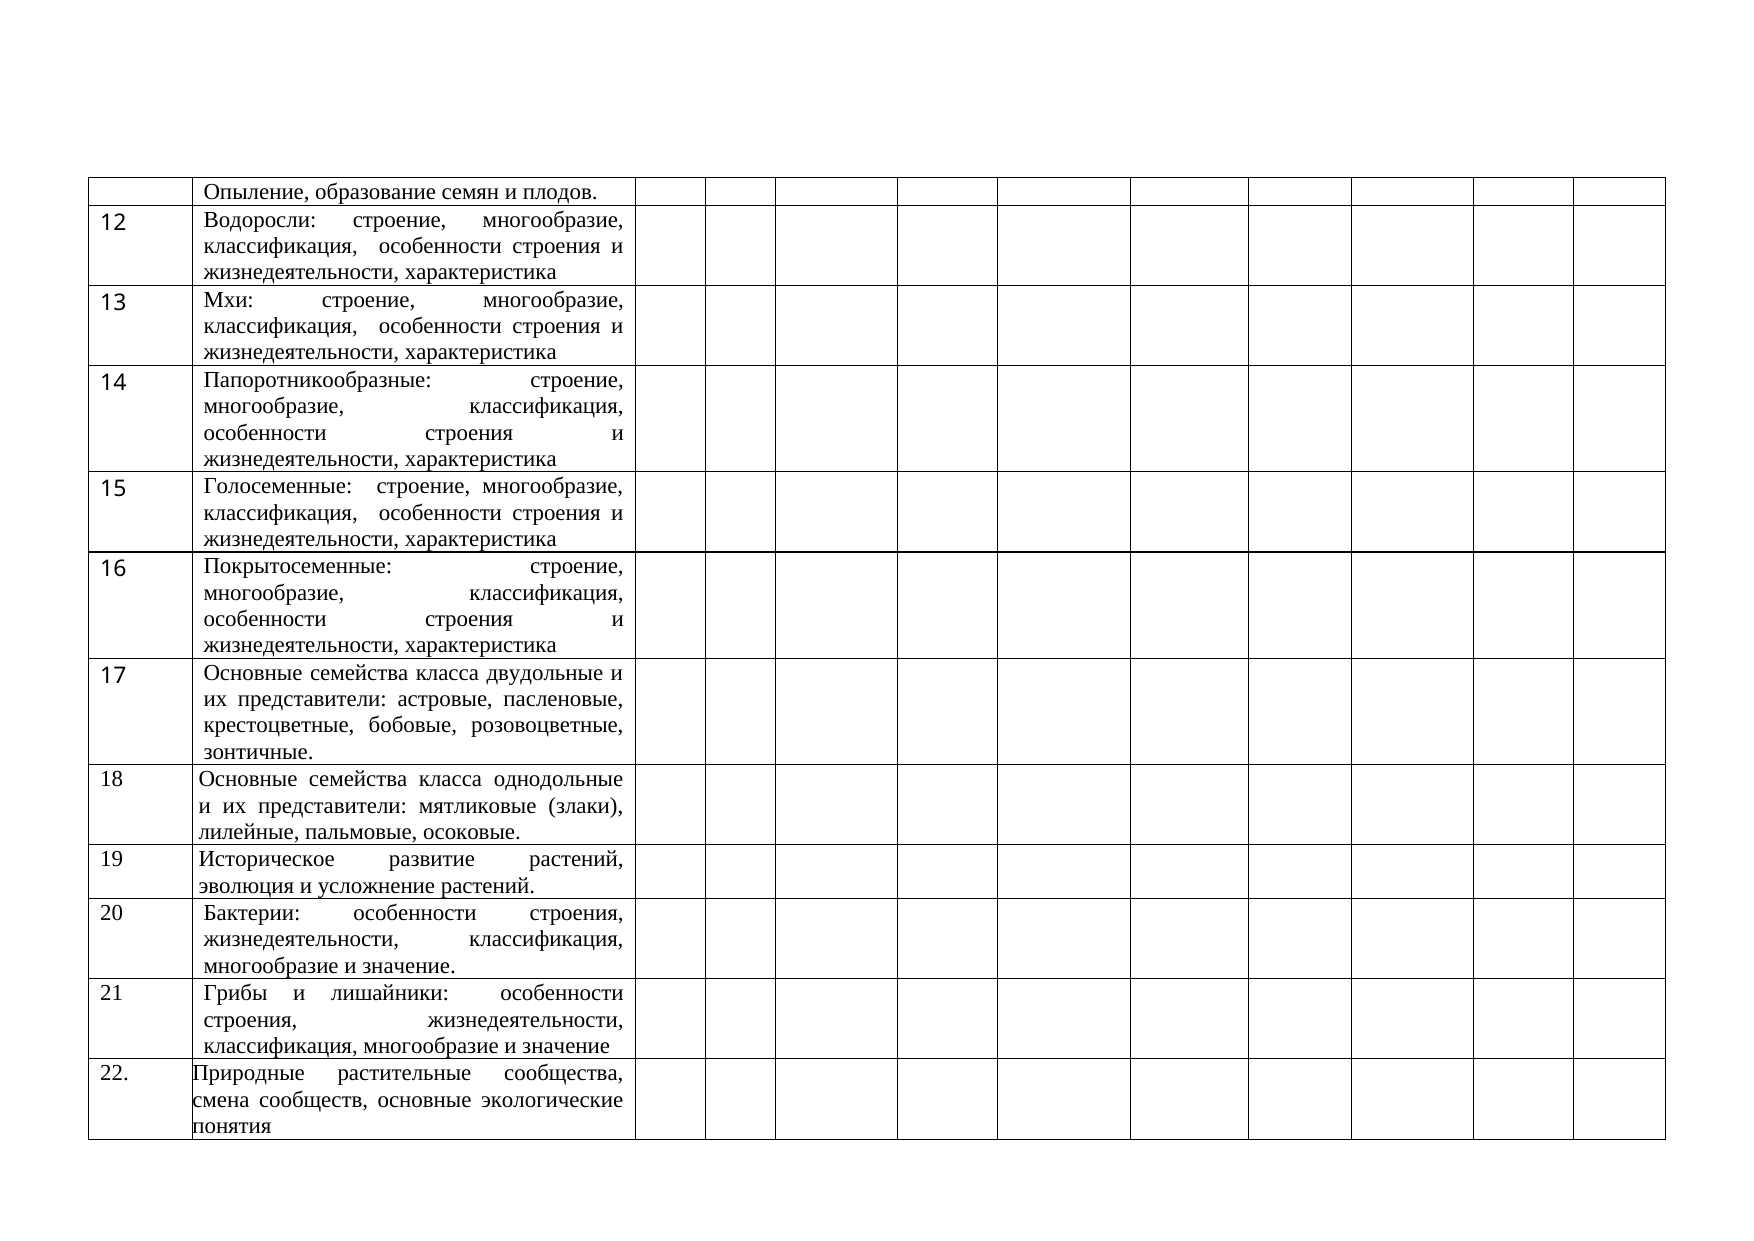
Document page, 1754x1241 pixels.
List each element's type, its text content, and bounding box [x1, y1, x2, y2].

table_cell [1474, 765, 1573, 844]
table_cell [1249, 899, 1351, 978]
table_cell [1574, 366, 1665, 471]
table_cell [706, 845, 775, 898]
table_cell [1249, 1059, 1351, 1138]
table_cell 17 [89, 659, 192, 764]
table_cell [998, 286, 1130, 365]
table_cell [776, 765, 897, 844]
table_cell [1574, 845, 1665, 898]
table_cell [1352, 206, 1473, 285]
table_cell [1131, 659, 1248, 764]
table_cell Грибы и лишайники: особенности строения, жизнедеятельности, классификация, многообразие и значение [193, 979, 635, 1058]
table_cell [1249, 765, 1351, 844]
table_cell Папоротникообразные: строение, многообразие, классификация, особенности строения и жизнедеятельности, характеристика [193, 366, 635, 471]
table_cell [898, 845, 997, 898]
table_cell [898, 178, 997, 204]
table_cell [1249, 206, 1351, 285]
table_cell [636, 765, 705, 844]
table_cell [706, 178, 775, 204]
table_cell [1474, 1059, 1573, 1138]
table_cell [706, 366, 775, 471]
table_cell Природные растительные сообщества, смена сообществ, основные экологические понятия [193, 1059, 635, 1138]
table_cell [1474, 659, 1573, 764]
table_cell [1574, 286, 1665, 365]
table_cell [706, 659, 775, 764]
table_cell [1131, 979, 1248, 1058]
table_cell [636, 366, 705, 471]
table_cell [1574, 659, 1665, 764]
table_cell [776, 286, 897, 365]
table_cell [998, 206, 1130, 285]
table_cell [1574, 979, 1665, 1058]
table_cell [1474, 472, 1573, 551]
table_cell 11 [89, 178, 192, 204]
table_cell Мхи: строение, многообразие, классификация, особенности строения и жизнедеятельности, характеристика [193, 286, 635, 365]
table_cell [1352, 1059, 1473, 1138]
table_cell Покрытосеменные: строение, многообразие, классификация, особенности строения и жизнедеятельности, характеристика [193, 553, 635, 658]
table_cell [636, 899, 705, 978]
table_cell [898, 1059, 997, 1138]
table_cell [998, 659, 1130, 764]
table_cell [776, 206, 897, 285]
table_cell [1474, 178, 1573, 204]
table_cell 22. [89, 1059, 192, 1138]
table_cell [193, 178, 635, 204]
table_cell [636, 472, 705, 551]
table_cell 14 [89, 366, 192, 471]
table_cell [1249, 366, 1351, 471]
table_cell [898, 979, 997, 1058]
table_cell [1574, 765, 1665, 844]
table_cell [706, 286, 775, 365]
table_cell [776, 845, 897, 898]
table_cell [1249, 178, 1351, 204]
table_cell [1474, 553, 1573, 658]
table_cell [1352, 659, 1473, 764]
table_cell [1131, 206, 1248, 285]
table_cell [1352, 979, 1473, 1058]
table_cell [1131, 1059, 1248, 1138]
table_cell [776, 472, 897, 551]
table_cell Основные семейства класса однодольные и их представители: мятликовые (злаки), лилейные, пальмовые, осоковые. [193, 765, 635, 844]
table_cell [706, 765, 775, 844]
table_cell Водоросли: строение, многообразие, классификация, особенности строения и жизнедеятельности, характеристика [193, 206, 635, 285]
table_cell [636, 286, 705, 365]
table_cell [898, 472, 997, 551]
table_cell [1131, 472, 1248, 551]
table_cell [636, 178, 705, 204]
table_cell [1574, 206, 1665, 285]
table_cell [1574, 899, 1665, 978]
table_cell 20 [89, 899, 192, 978]
table_cell [898, 206, 997, 285]
table_cell 12 [89, 206, 192, 285]
table_cell [1249, 472, 1351, 551]
table_cell [636, 659, 705, 764]
table_cell [776, 553, 897, 658]
table_cell 19 [89, 845, 192, 898]
table_cell [776, 659, 897, 764]
table_cell [1131, 899, 1248, 978]
table_cell [1474, 899, 1573, 978]
table_cell [1474, 366, 1573, 471]
table_cell [636, 553, 705, 658]
table_cell [898, 366, 997, 471]
table_cell [1574, 553, 1665, 658]
table_cell [1352, 553, 1473, 658]
table_cell [1352, 286, 1473, 365]
table_cell [898, 765, 997, 844]
table_cell [898, 286, 997, 365]
table_cell [706, 979, 775, 1058]
table_cell [1249, 286, 1351, 365]
table_cell [1474, 979, 1573, 1058]
table_cell [1131, 553, 1248, 658]
table_cell [998, 553, 1130, 658]
table_cell [1131, 286, 1248, 365]
table_cell [1131, 178, 1248, 204]
table_cell [998, 845, 1130, 898]
table_cell Основные семейства класса двудольные и их представители: астровые, пасленовые, крестоцветные, бобовые, розовоцветные, зонтичные. [193, 659, 635, 764]
table_cell [776, 366, 897, 471]
table_cell [998, 979, 1130, 1058]
table_cell [1352, 845, 1473, 898]
table_cell [1352, 765, 1473, 844]
table_cell [776, 979, 897, 1058]
table_cell [636, 1059, 705, 1138]
table_cell [636, 206, 705, 285]
table_cell 21 [89, 979, 192, 1058]
table_cell [998, 765, 1130, 844]
table_cell 16 [89, 553, 192, 658]
table_cell [1474, 845, 1573, 898]
table_cell [706, 899, 775, 978]
table_cell [706, 1059, 775, 1138]
table_cell [776, 1059, 897, 1138]
table_cell [706, 553, 775, 658]
table_cell [1474, 206, 1573, 285]
table_cell [1131, 845, 1248, 898]
table_cell [1352, 366, 1473, 471]
table_cell Историческое развитие растений, эволюция и усложнение растений. [193, 845, 635, 898]
table_cell [998, 1059, 1130, 1138]
table_cell 18 [89, 765, 192, 844]
table_cell [1249, 659, 1351, 764]
table_cell Бактерии: особенности строения, жизнедеятельности, классификация, многообразие и значение. [193, 899, 635, 978]
table_cell [1574, 1059, 1665, 1138]
table_cell [1249, 979, 1351, 1058]
table_cell [1474, 286, 1573, 365]
table_cell [898, 553, 997, 658]
table_cell [1131, 366, 1248, 471]
table_cell [1131, 765, 1248, 844]
table_cell [1574, 472, 1665, 551]
table_cell 15 [89, 472, 192, 551]
table_cell [898, 659, 997, 764]
table_cell [898, 899, 997, 978]
table_cell [1249, 553, 1351, 658]
table_cell [998, 178, 1130, 204]
table_cell [1352, 899, 1473, 978]
table_cell Голосеменные: строение, многообразие, классификация, особенности строения и жизнедеятельности, характеристика [193, 472, 635, 551]
table_cell 13 [89, 286, 192, 365]
table_cell [998, 899, 1130, 978]
table_cell [1352, 472, 1473, 551]
table_cell [998, 366, 1130, 471]
table_cell [1249, 845, 1351, 898]
table_cell [1574, 178, 1665, 204]
table_cell [706, 472, 775, 551]
table_cell [636, 845, 705, 898]
table_cell [706, 206, 775, 285]
table_cell [636, 979, 705, 1058]
table_cell [998, 472, 1130, 551]
table_cell [1352, 178, 1473, 204]
table_cell [776, 899, 897, 978]
table_cell [776, 178, 897, 204]
